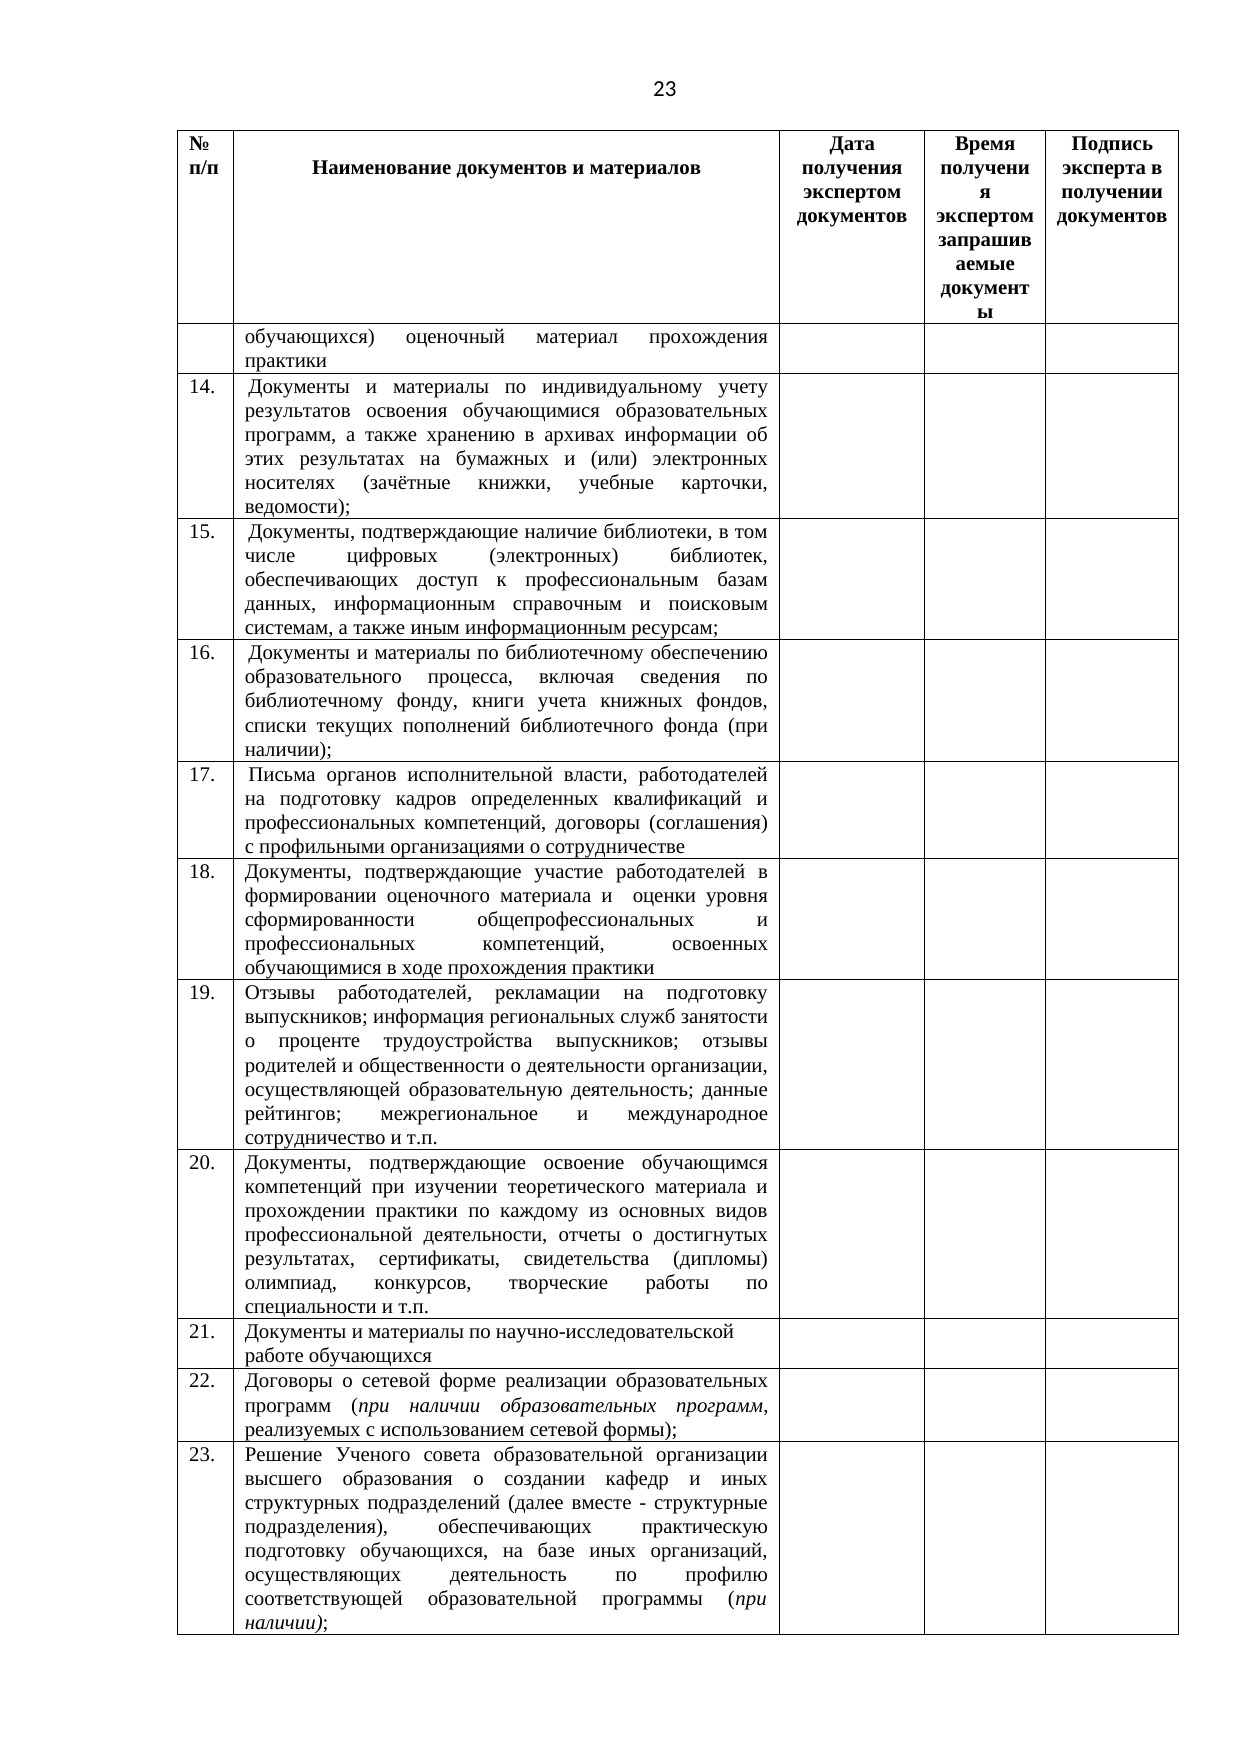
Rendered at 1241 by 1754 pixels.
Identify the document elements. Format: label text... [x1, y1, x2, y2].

table_cell [1046, 324, 1178, 372]
table_cell [1046, 980, 1178, 1149]
table_cell [925, 1150, 1045, 1318]
table_cell [178, 1369, 233, 1441]
table_cell [780, 1442, 924, 1634]
table_cell [925, 1319, 1045, 1367]
table_cell [178, 1319, 233, 1367]
table_cell [178, 1442, 233, 1634]
table_cell [178, 640, 233, 761]
table_cell [780, 1150, 924, 1318]
table_cell [925, 640, 1045, 761]
table_cell [780, 980, 924, 1149]
table_cell Документы, подтверждающие наличие библиотеки, в том числе цифровых (электронных) библиотек, обеспечивающих доступ к профессиональным базам данных, информационным справочным и поисковым системам, а также иным информационным ресурсам; [234, 519, 779, 639]
table_cell Документы, подтверждающие участие работодателей в формировании оценочного материала и оценки уровня сформированности общепрофессиональных и профессиональных компетенций, освоенных обучающимися в ходе прохождения практики [234, 859, 779, 979]
table_cell [178, 859, 233, 979]
table_cell Документы и материалы по индивидуальному учету результатов освоения обучающимися образовательных программ, а также хранению в архивах информации об этих результатах на бумажных и (или) электронных носителях (зачётные книжки, учебные карточки, ведомости); [234, 374, 779, 518]
table_cell [780, 1319, 924, 1367]
table_cell Решение Ученого совета образовательной организации высшего образования о создании кафедр и иных структурных подразделений (далее вместе - структурные подразделения), обеспечивающих практическую подготовку обучающихся, на базе иных организаций, осуществляющих деятельность по профилю соответствующей образовательной программы (при наличии); [234, 1442, 779, 1634]
table_cell [925, 859, 1045, 979]
table_cell [925, 374, 1045, 518]
table_header Время получения экспертом запрашиваемые документы [925, 131, 1045, 323]
table_cell [780, 762, 924, 858]
table_cell Документы и материалы по научно-исследовательской работе обучающихся [234, 1319, 779, 1367]
table_cell [178, 762, 233, 858]
table_cell [178, 980, 233, 1149]
table_cell [1046, 519, 1178, 639]
table_cell [1046, 640, 1178, 761]
table_cell [780, 324, 924, 372]
table_cell Письма органов исполнительной власти, работодателей на подготовку кадров определенных квалификаций и профессиональных компетенций, договоры (соглашения) с профильными организациями о сотрудничестве [234, 762, 779, 858]
table_cell [780, 1369, 924, 1441]
table_header Наименование документов и материалов [234, 131, 779, 323]
table_cell [1046, 1369, 1178, 1441]
table_cell [1046, 1150, 1178, 1318]
table_cell [1046, 1319, 1178, 1367]
table_cell [925, 980, 1045, 1149]
table_cell [178, 324, 233, 372]
table_header Дата получения экспертом документов [780, 131, 924, 323]
table_cell [780, 374, 924, 518]
table_cell [178, 519, 233, 639]
table_cell [925, 762, 1045, 858]
table_cell [925, 324, 1045, 372]
table_cell [780, 640, 924, 761]
table_cell [925, 1442, 1045, 1634]
table_cell [1046, 762, 1178, 858]
table_cell Договоры о сетевой форме реализации образовательных программ (при наличии образовательных программ, реализуемых с использованием сетевой формы); [234, 1369, 779, 1441]
table_cell Отзывы работодателей, рекламации на подготовку выпускников; информация региональных служб занятости о проценте трудоустройства выпускников; отзывы родителей и общественности о деятельности организации, осуществляющей образовательную деятельность; данные рейтингов; межрегиональное и международное сотрудничество и т.п. [234, 980, 779, 1149]
table_cell Документы, подтверждающие освоение обучающимся компетенций при изучении теоретического материала и прохождении практики по каждому из основных видов профессиональной деятельности, отчеты о достигнутых результатах, сертификаты, свидетельства (дипломы) олимпиад, конкурсов, творческие работы по специальности и т.п. [234, 1150, 779, 1318]
table_header № п/п [178, 131, 233, 323]
table_header Подпись эксперта в получении документов [1046, 131, 1178, 323]
table_cell [178, 1150, 233, 1318]
table_cell [780, 519, 924, 639]
table_cell [1046, 374, 1178, 518]
table_cell [1046, 1442, 1178, 1634]
table_cell [925, 1369, 1045, 1441]
table_cell [1046, 859, 1178, 979]
table_cell [780, 859, 924, 979]
table_cell [925, 519, 1045, 639]
table_cell [178, 374, 233, 518]
table_cell Документы и материалы по библиотечному обеспечению образовательного процесса, включая сведения по библиотечному фонду, книги учета книжных фондов, списки текущих пополнений библиотечного фонда (при наличии); [234, 640, 779, 761]
